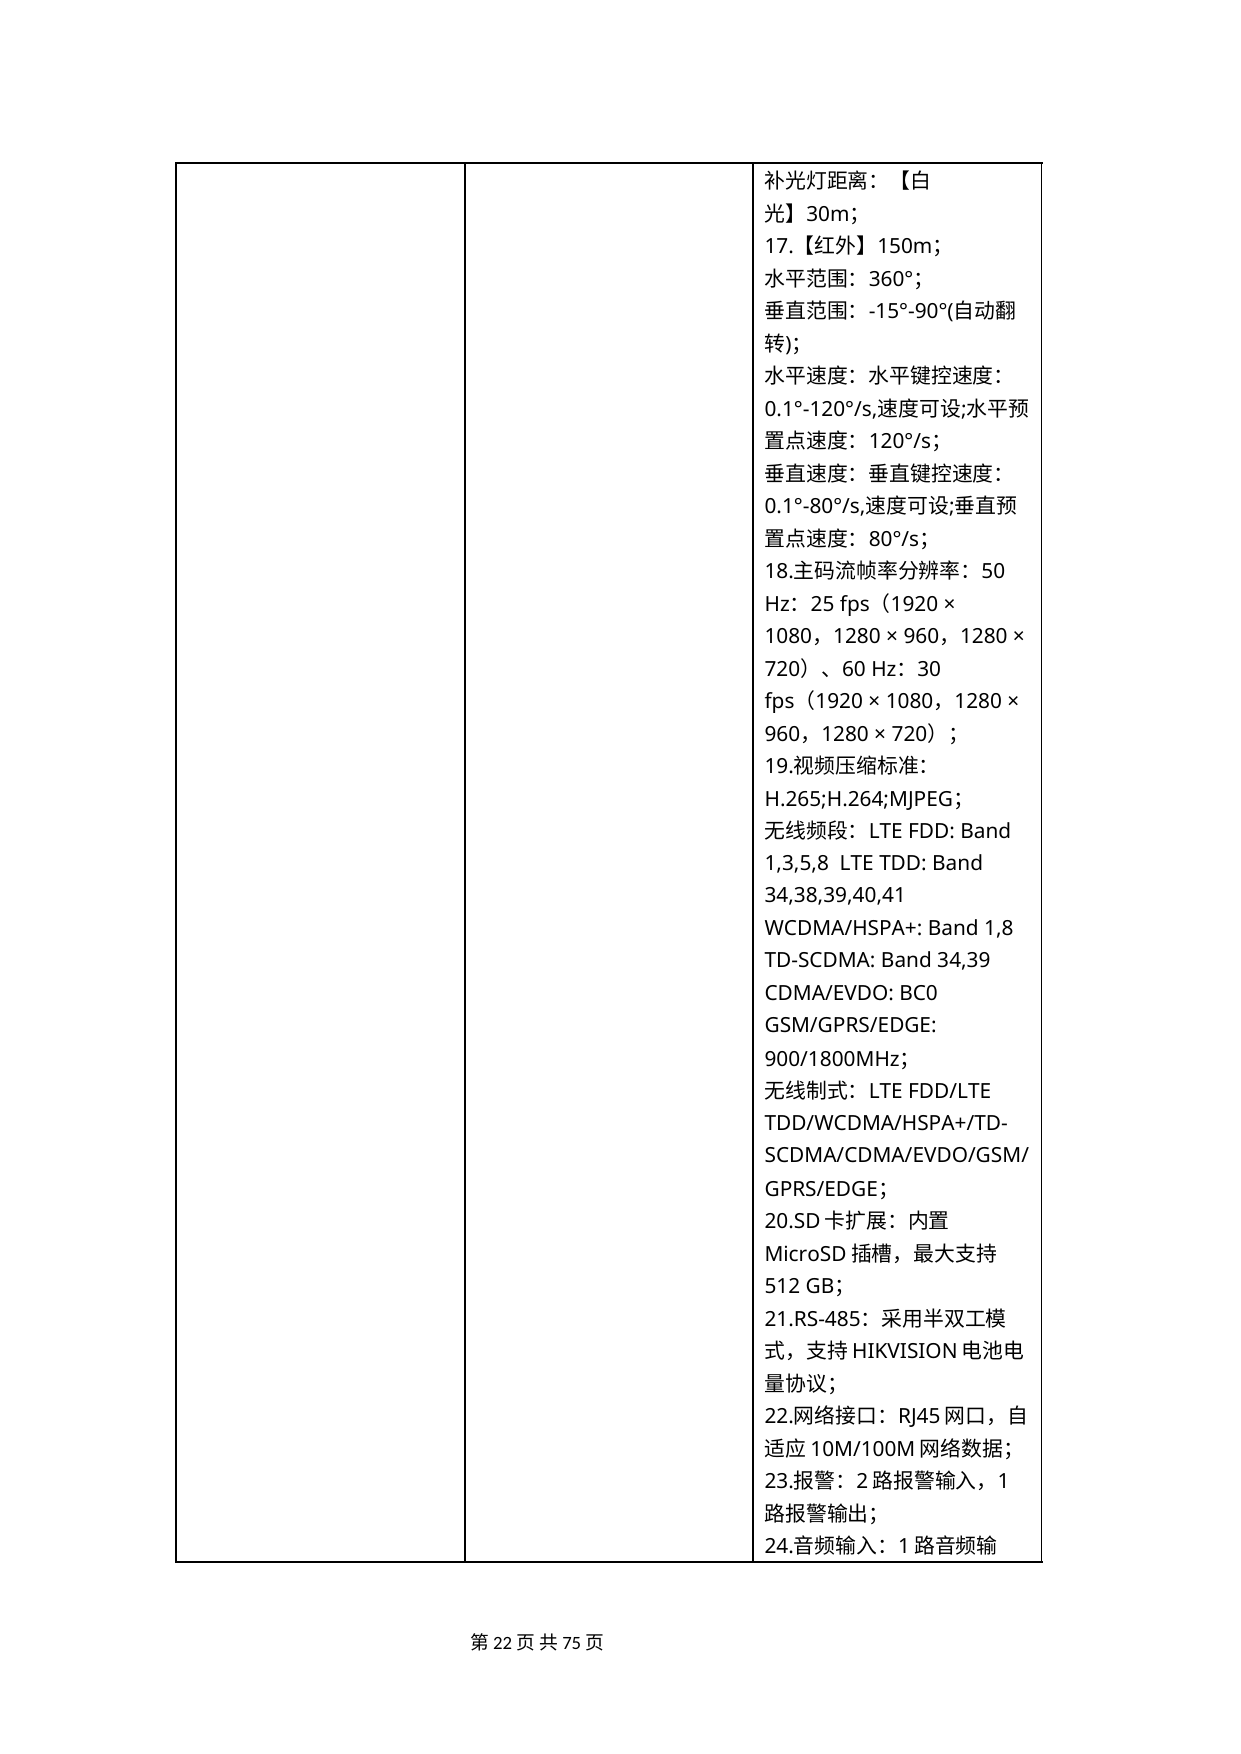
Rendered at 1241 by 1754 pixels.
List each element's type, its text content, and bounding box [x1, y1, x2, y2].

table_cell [754, 164, 1041, 1561]
table_cell [466, 164, 752, 1561]
table_cell 1 [177, 164, 464, 1561]
